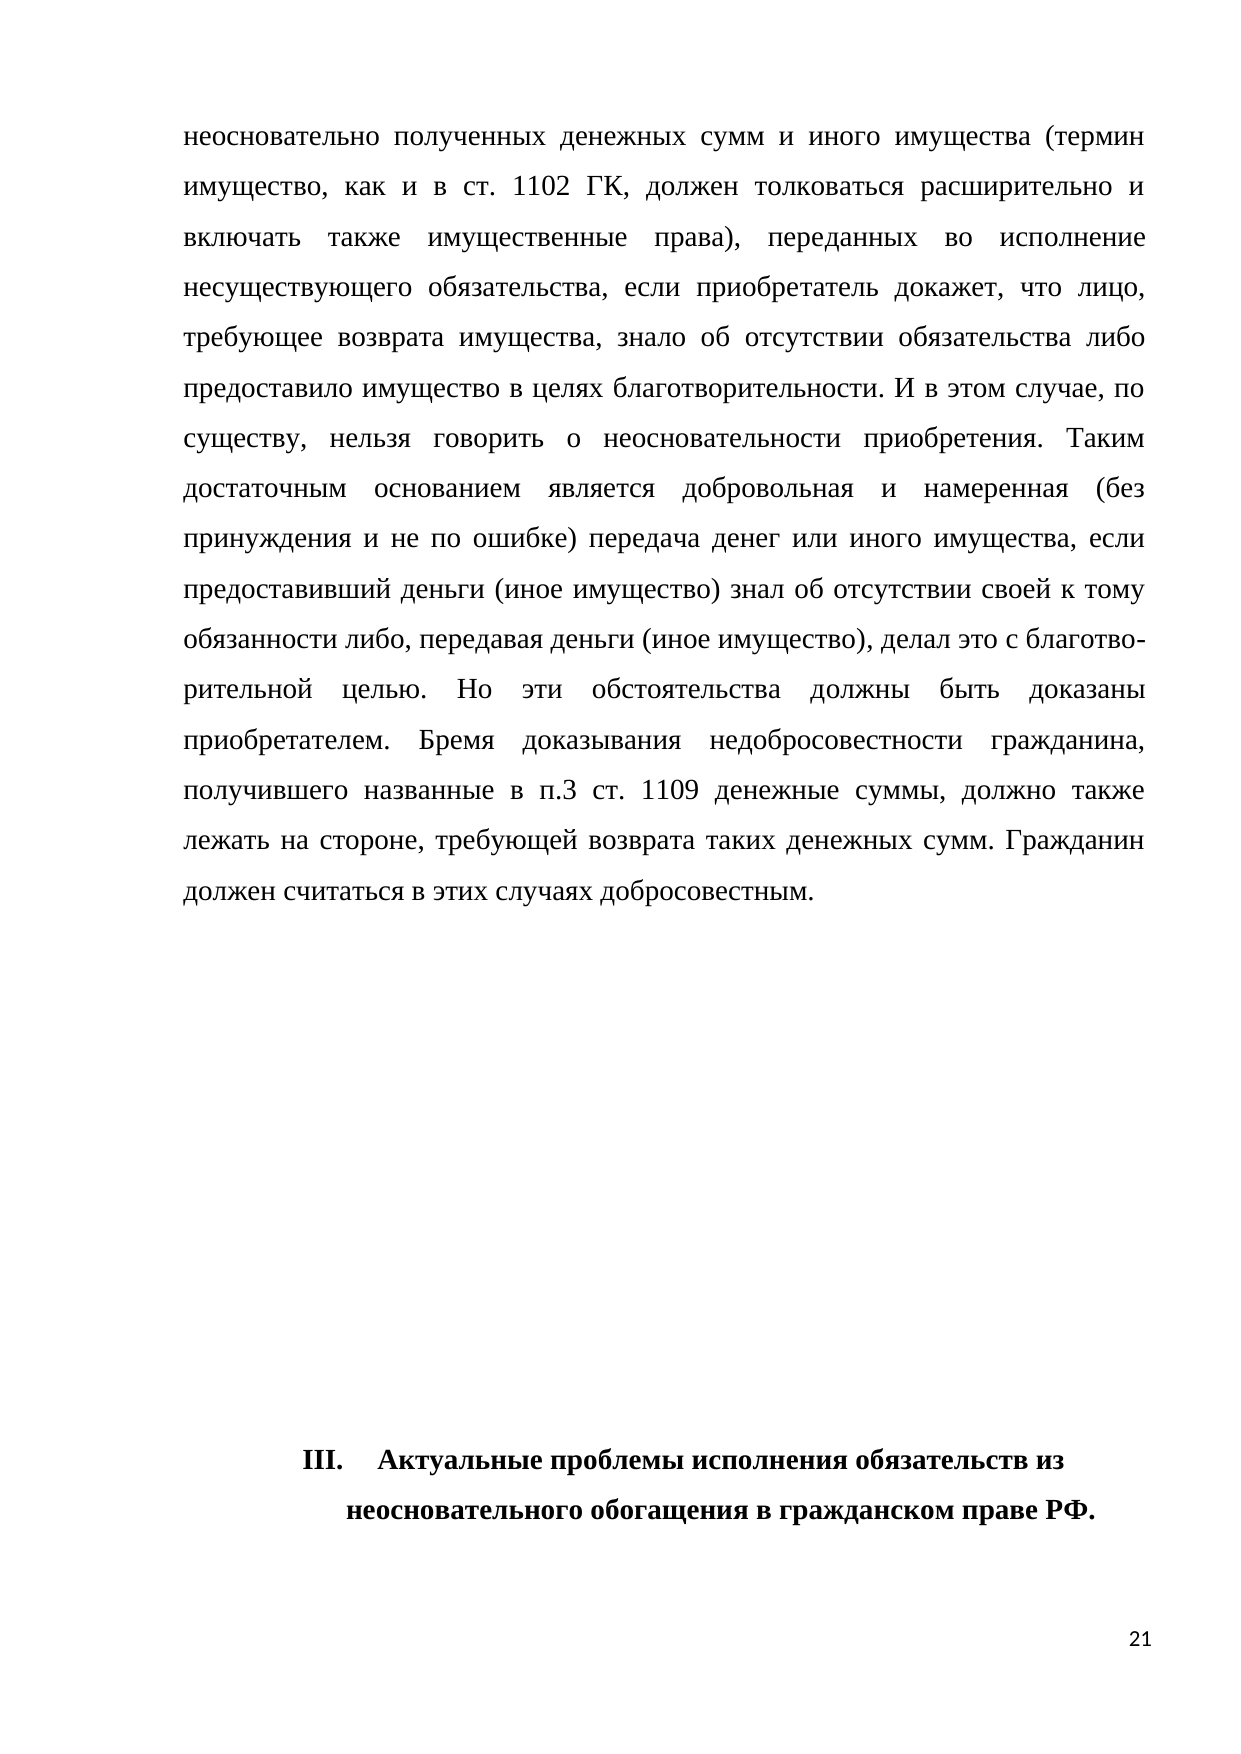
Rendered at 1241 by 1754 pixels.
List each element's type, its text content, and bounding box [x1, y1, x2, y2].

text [183, 118, 1146, 906]
list Актуальные проблемы исполнения обязательств из неосновательного обогащения в гражданском праве РФ. [215, 1442, 1152, 1526]
